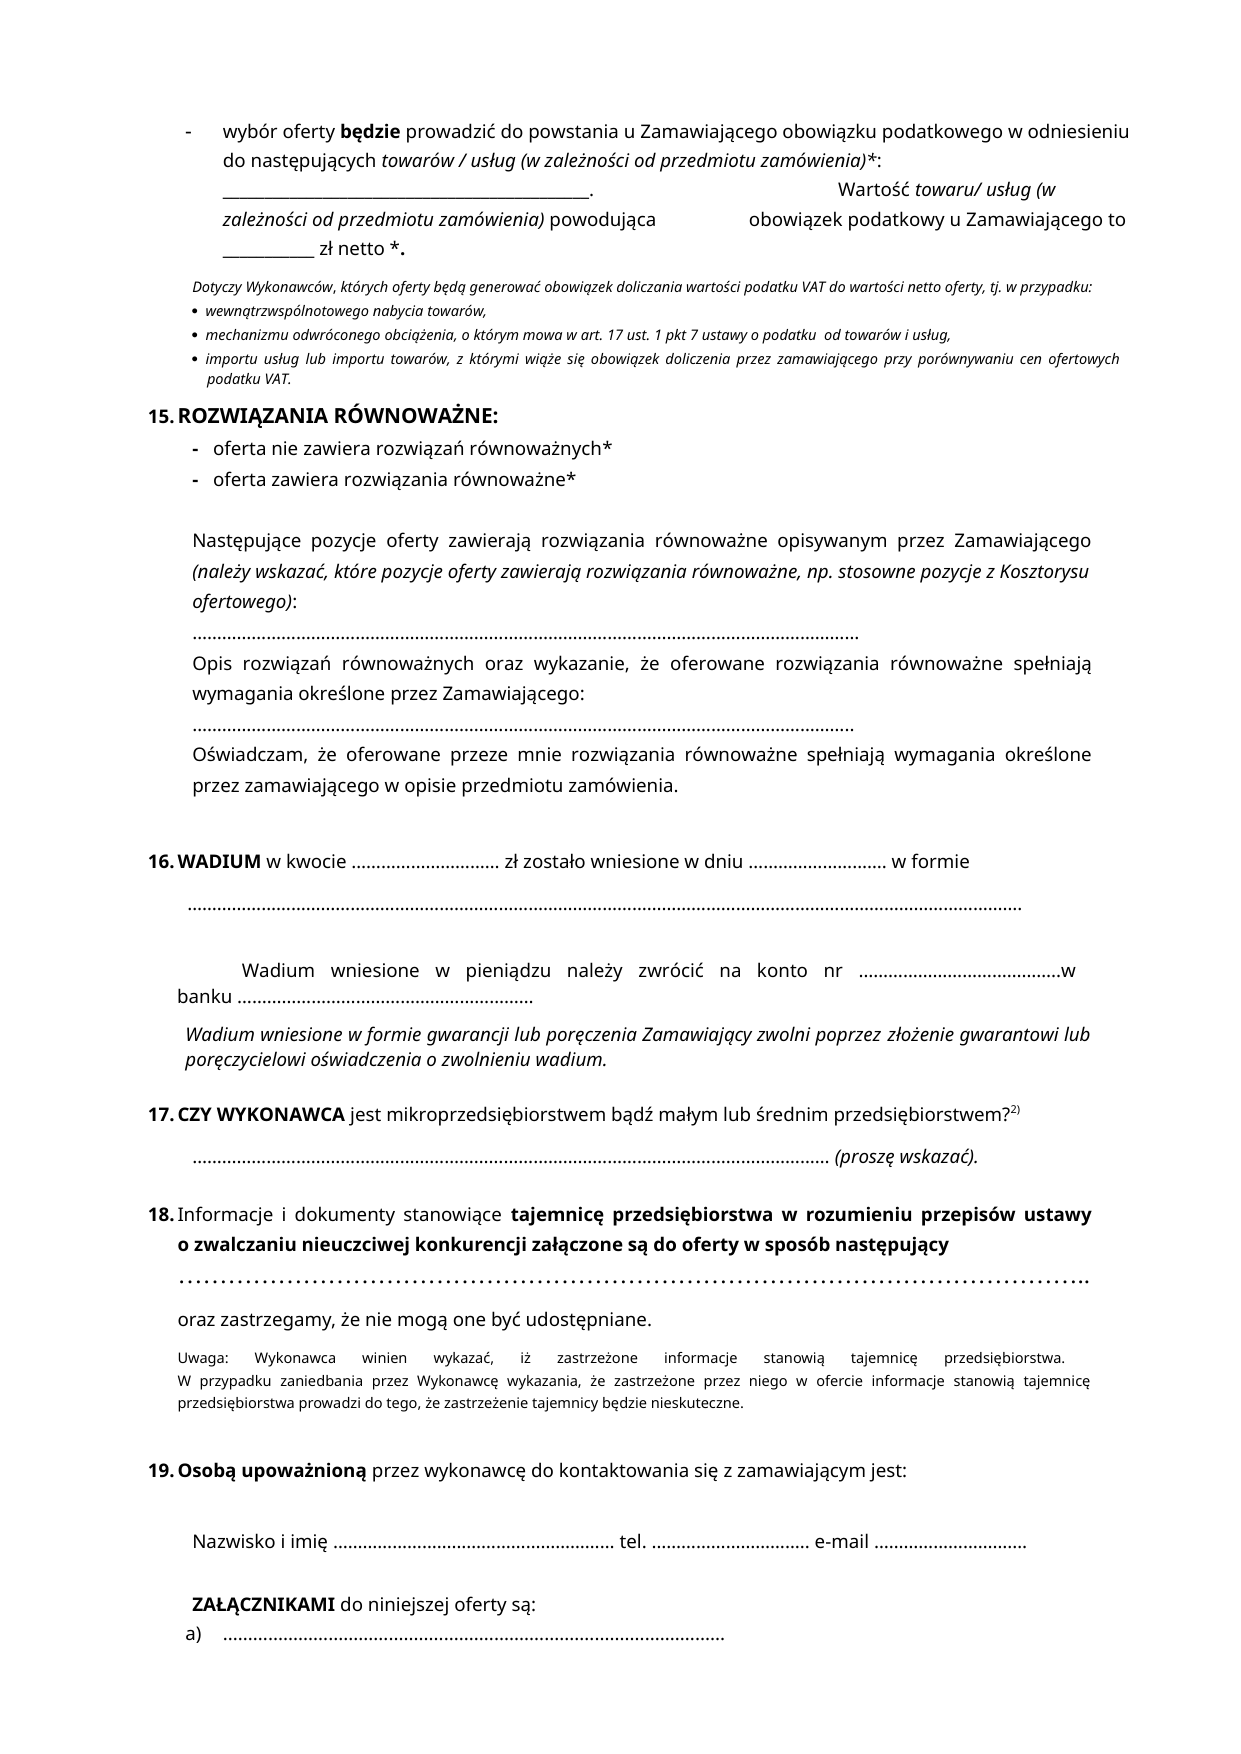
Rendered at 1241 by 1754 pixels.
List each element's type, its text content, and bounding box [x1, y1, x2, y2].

text ……………………………………………………………………………………………………………………………………………………. [177, 890, 1092, 916]
text Oświadczam, że oferowane przeze mnie rozwiązania równoważne spełniają wymagania określone przez zamawiającego w opisie przedmiotu zamówienia. [192, 742, 1092, 798]
text Następujące pozycje oferty zawierają rozwiązania równoważne opisywanym przez Zamawiającego (należy wskazać, które pozycje oferty zawierają rozwiązania równoważne, np. stosowne pozycje z Kosztorysu ofertowego): [192, 527, 1092, 614]
text Nazwisko i imię ………………………………………………… tel. ………………………….. e-mail ……………………….… [192, 1529, 1092, 1554]
text Wadium wniesione w pieniądzu należy zwrócić na konto nr …………………………………..w banku …………………………………………………… [148, 958, 1092, 1009]
list CZY WYKONAWCA jest mikroprzedsiębiorstwem bądź małym lub średnim przedsiębiorstwem?2) [148, 1101, 1092, 1127]
list Informacje i dokumenty stanowiące tajemnicę przedsiębiorstwa w rozumieniu przepisów ustawy o zwalczaniu nieuczciwej konkurencji załączone są do oferty w sposób następujący [148, 1202, 1092, 1257]
text ………………………………………………………………………………………………………………… (proszę wskazać). [192, 1143, 1092, 1169]
text ZAŁĄCZNIKAMI do niniejszej oferty są: [192, 1591, 1092, 1617]
list WADIUM w kwocie ………………………… zł zostało wniesione w dniu ………………………. w formie [148, 848, 1092, 874]
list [185, 1620, 1092, 1646]
text wewnątrzwspólnotowego nabycia towarów, [192, 301, 1122, 321]
list Osobą upoważnioną przez wykonawcę do kontaktowania się z zamawiającym jest: [148, 1458, 1092, 1483]
text Opis rozwiązań równoważnych oraz wykazanie, że oferowane rozwiązania równoważne spełniają wymagania określone przez Zamawiającego: [192, 650, 1092, 706]
text - oferta nie zawiera rozwiązań równoważnych* [192, 436, 1092, 461]
text Dotyczy Wykonawców, których oferty będą generować obowiązek doliczania wartości podatku VAT do wartości netto oferty, tj. w przypadku: [192, 277, 1122, 297]
text …………………………………………………………………………………………………………………….. [192, 711, 1092, 737]
text importu usług lub importu towarów, z którymi wiąże się obowiązek doliczenia przez zamawiającego przy porównywaniu cen ofertowych podatku VAT. [192, 349, 1122, 389]
text Wadium wniesione w formie gwarancji lub poręczenia Zamawiający zwolni poprzez złożenie gwarantowi lub poręczycielowi oświadczenia o zwolnieniu wadium. [185, 1021, 1092, 1072]
text mechanizmu odwróconego obciążenia, o którym mowa w art. 17 ust. 1 pkt 7 ustawy o podatku od towarów i usług, [192, 325, 1122, 345]
list ROZWIĄZANIA RÓWNOWAŻNE: [148, 401, 1092, 430]
list wybór oferty będzie prowadzić do powstania u Zamawiającego obowiązku podatkowego w odniesieniu do następujących towarów / usług (w zależności od przedmiotu zamówienia)*: ____________________________________________. Wartość towaru/ usług (w zależności od przedmiotu zamówienia) powodująca obowiązek podatkowy u Zamawiającego to ___________ zł netto *. [185, 118, 1137, 261]
text Uwaga: Wykonawca winien wykazać, iż zastrzeżone informacje stanowią tajemnicę przedsiębiorstwa. W przypadku zaniedbania przez Wykonawcę wykazania, że zastrzeżone przez niego w ofercie informacje stanowią tajemnicę przedsiębiorstwa prowadzi do tego, że zastrzeżenie tajemnicy będzie nieskuteczne. [177, 1348, 1092, 1413]
text ……………………………………………………………………………………………………………………… [192, 619, 1092, 645]
text - oferta zawiera rozwiązania równoważne* [192, 466, 1092, 492]
text oraz zastrzegamy, że nie mogą one być udostępniane. [177, 1306, 1092, 1331]
text ……………………………………………………………………………………………….. [177, 1260, 1092, 1289]
